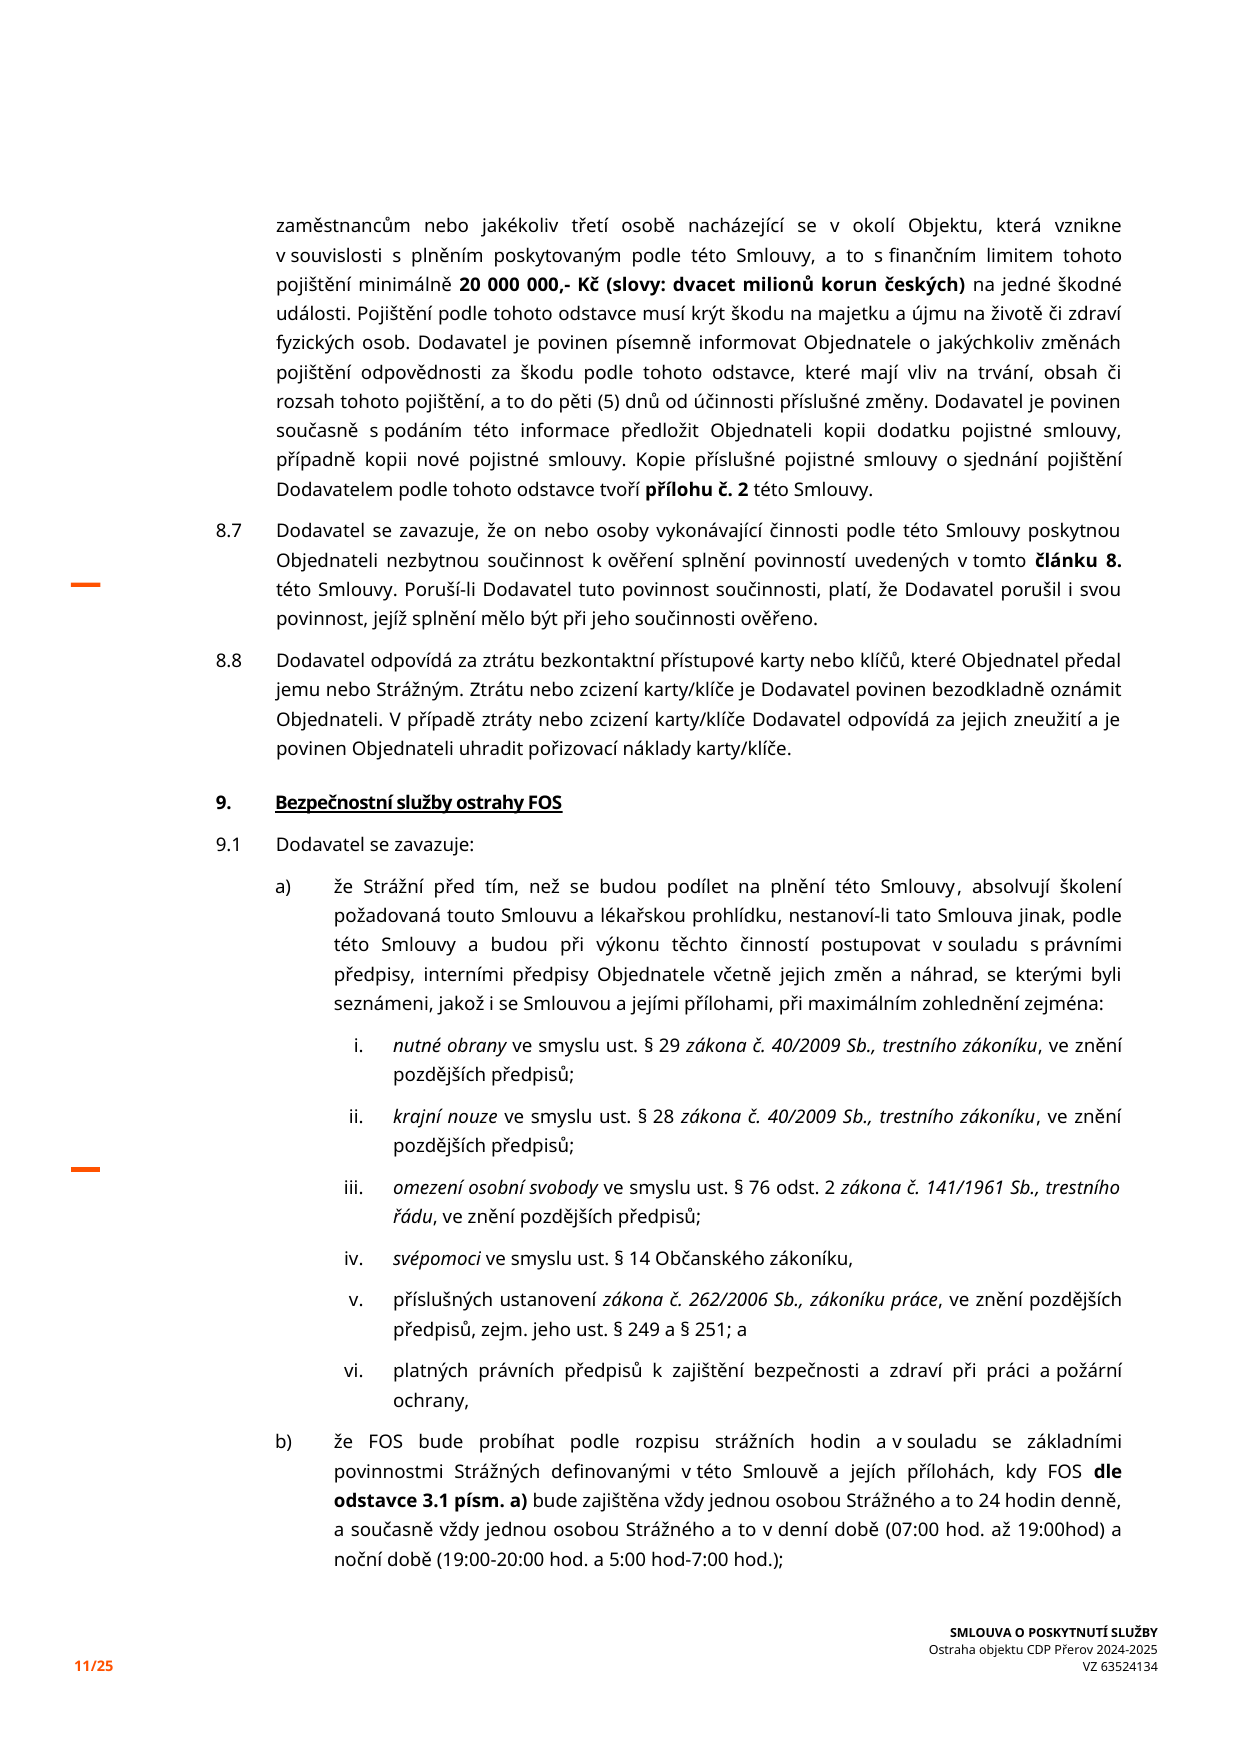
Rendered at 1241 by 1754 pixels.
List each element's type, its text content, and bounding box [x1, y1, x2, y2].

list že Strážní před tím, než se budou podílet na plnění této Smlouvy, absolvují školení požadovaná touto Smlouvu a lékařskou prohlídku, nestanoví-li tato Smlouva jinak, podle této Smlouvy a budou při výkonu těchto činností postupovat v souladu s právními předpisy, interními předpisy Objednatele včetně jejich změn a náhrad, se kterými byli seznámeni, jakož i se Smlouvou a jejími přílohami, při maximálním zohlednění zejména: [275, 873, 1122, 1016]
list omezení osobní svobody ve smyslu ust. § 76 odst. 2 zákona č. 141/1961 Sb., trestního řádu, ve znění pozdějších předpisů; [363, 1174, 1122, 1229]
subtitle Dodavatel se zavazuje: [216, 831, 1122, 857]
list svépomoci ve smyslu ust. § 14 Občanského zákoníku, [363, 1245, 1122, 1271]
list platných právních předpisů k zajištění bezpečnosti a zdraví při práci a požární ochrany, [363, 1358, 1122, 1413]
list nutné obrany ve smyslu ust. § 29 zákona č. 40/2009 Sb., trestního zákoníku, ve znění pozdějších předpisů; [363, 1032, 1122, 1087]
subtitle Dodavatel se zavazuje, že on nebo osoby vykonávající činnosti podle této Smlouvy poskytnou Objednateli nezbytnou součinnost k ověření splnění povinností uvedených v tomto článku 8. této Smlouvy. Poruší-li Dodavatel tuto povinnost součinnosti, platí, že Dodavatel porušil i svou povinnost, jejíž splnění mělo být při jeho součinnosti ověřeno. [216, 518, 1122, 631]
subtitle Dodavatel odpovídá za ztrátu bezkontaktní přístupové karty nebo klíčů, které Objednatel předal jemu nebo Strážným. Ztrátu nebo zcizení karty/klíče je Dodavatel povinen bezodkladně oznámit Objednateli. V případě ztráty nebo zcizení karty/klíče Dodavatel odpovídá za jejich zneužití a je povinen Objednateli uhradit pořizovací náklady karty/klíče. [216, 647, 1122, 761]
list příslušných ustanovení zákona č. 262/2006 Sb., zákoníku práce, ve znění pozdějších předpisů, zejm. jeho ust. § 249 a § 251; a [363, 1287, 1122, 1342]
list krajní nouze ve smyslu ust. § 28 zákona č. 40/2009 Sb., trestního zákoníku, ve znění pozdějších předpisů; [363, 1103, 1122, 1158]
list že FOS bude probíhat podle rozpisu strážních hodin a v souladu se základními povinnostmi Strážných definovanými v této Smlouvě a jejích přílohách, kdy FOS dle odstavce 3.1 písm. a) bude zajištěna vždy jednou osobou Strážného a to 24 hodin denně, a současně vždy jednou osobou Strážného a to v denní době (07:00 hod. až 19:00hod) a noční době (19:00-20:00 hod. a 5:00 hod-7:00 hod.); [275, 1429, 1122, 1571]
subtitle Bezpečnostní služby ostrahy FOS [216, 789, 1122, 815]
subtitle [216, 213, 1122, 502]
